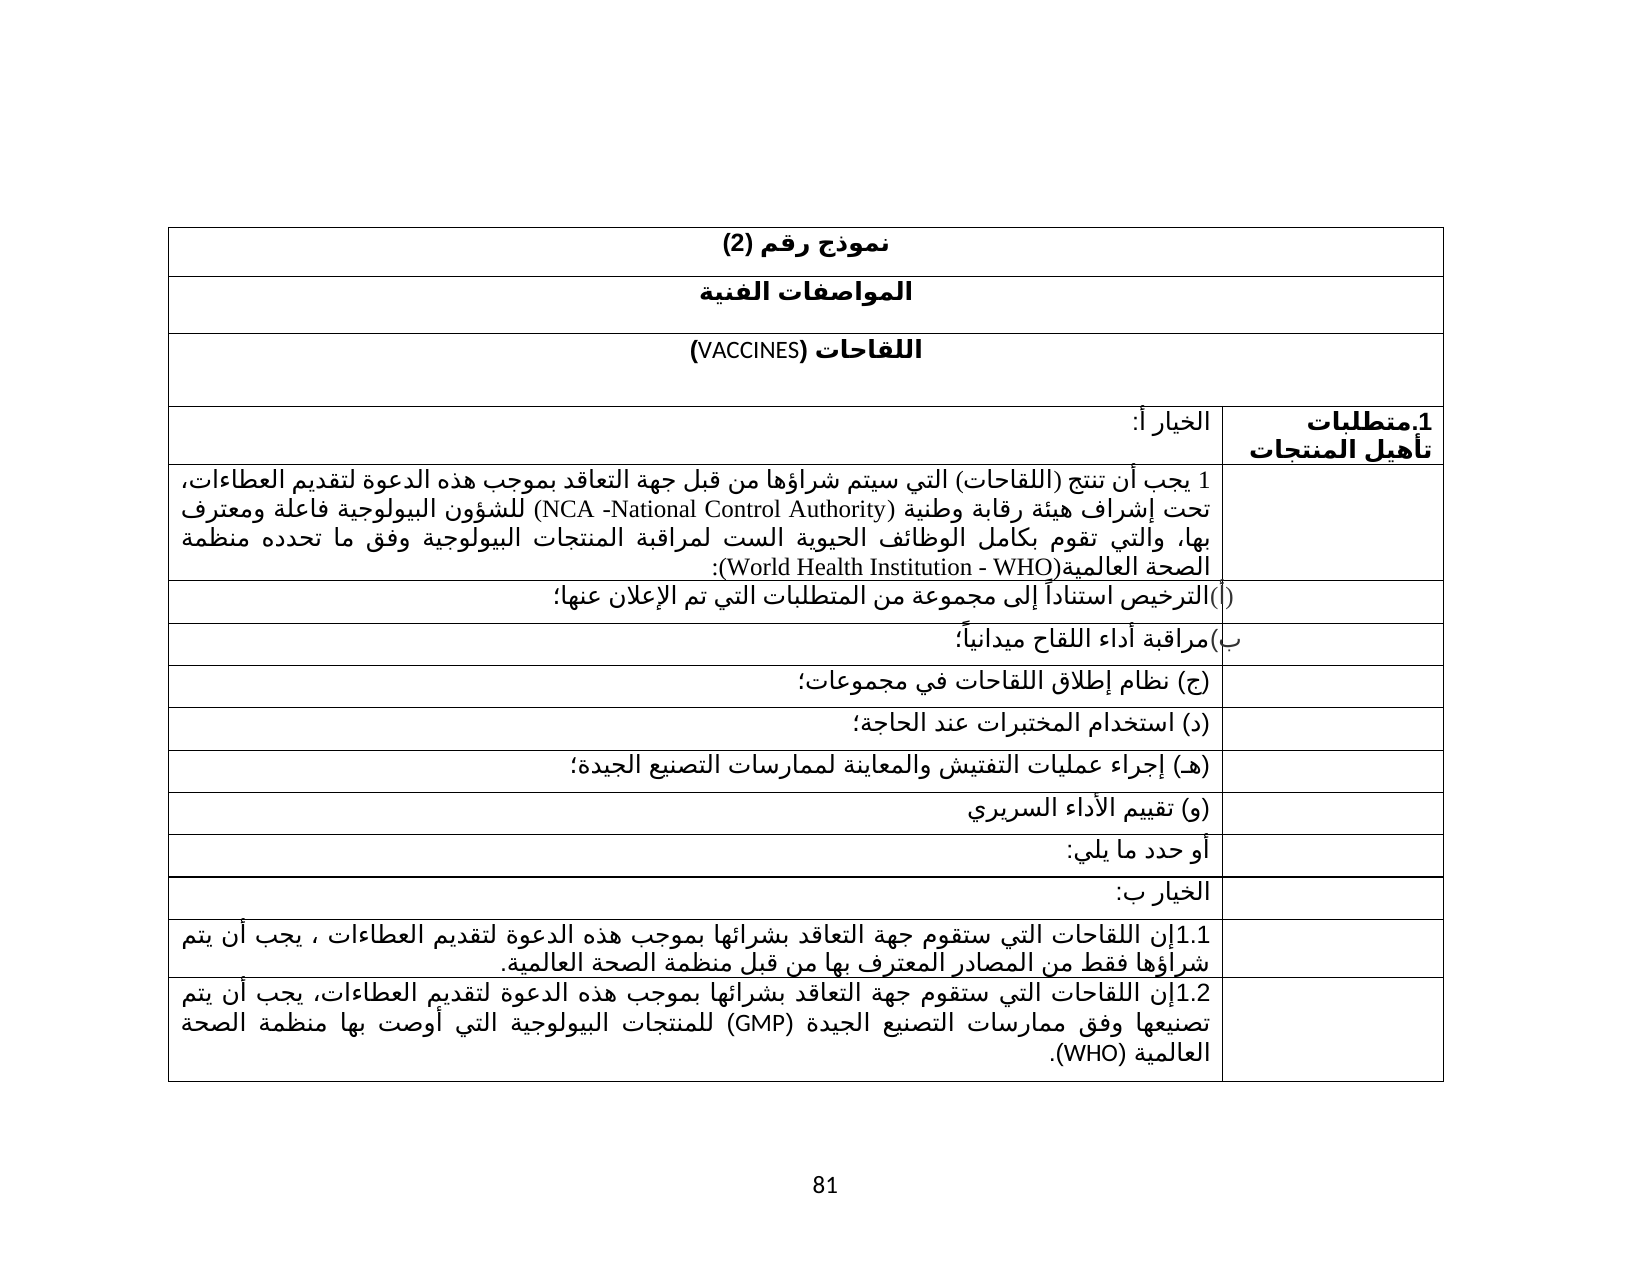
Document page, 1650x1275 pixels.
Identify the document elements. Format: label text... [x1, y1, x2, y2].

table_cell الخيار ب: [169, 878, 1222, 919]
table_cell اللقاحات (VACCINES) [169, 334, 1443, 406]
table_cell (ج) نظام إطلاق اللقاحات في مجموعات؛ [169, 666, 1222, 707]
table_cell 1 يجب أن تنتج (اللقاحات) التي سيتم شراؤها من قبل جهة التعاقد بموجب هذه الدعوة لتقديم العطاءات، تحت إشراف هيئة رقابة وطنية (NCA -National Control Authority) للشؤون البيولوجية فاعلة ومعترف بها، والتي تقوم بكامل الوظائف الحيوية الست لمراقبة المنتجات البيولوجية وفق ما تحدده منظمة الصحة العالمية(World Health Institution - WHO): [169, 465, 1222, 580]
table_cell أو حدد ما يلي: [169, 835, 1222, 876]
table_cell مراقبة أداء اللقاح ميدانياً؛ [169, 624, 1222, 665]
table_header نموذج رقم (2) [169, 228, 1443, 276]
table_cell [1223, 465, 1443, 580]
table_cell 1.1إن اللقاحات التي ستقوم جهة التعاقد بشرائها بموجب هذه الدعوة لتقديم العطاءات ، يجب أن يتم شراؤها فقط من المصادر المعترف بها من قبل منظمة الصحة العالمية. [169, 920, 1222, 977]
table_cell [1223, 835, 1443, 876]
table_cell الخيار أ: [169, 407, 1222, 464]
table_cell 1.2إن اللقاحات التي ستقوم جهة التعاقد بشرائها بموجب هذه الدعوة لتقديم العطاءات، يجب أن يتم تصنيعها وفق ممارسات التصنيع الجيدة (GMP) للمنتجات البيولوجية التي أوصت بها منظمة الصحة العالمية (WHO). [169, 978, 1222, 1081]
table_cell الترخيص استناداً إلى مجموعة من المتطلبات التي تم الإعلان عنها؛ [169, 581, 1222, 623]
table_cell [1223, 666, 1443, 707]
table_cell [1223, 624, 1443, 665]
table_cell [1223, 920, 1443, 977]
table_cell [1223, 878, 1443, 919]
table_cell [1223, 978, 1443, 1081]
table_cell (و) تقييم الأداء السريري [169, 793, 1222, 834]
table_cell 1.متطلبات تأهيل المنتجات [1223, 407, 1443, 464]
table_cell (د) استخدام المختبرات عند الحاجة؛ [169, 708, 1222, 749]
table_cell المواصفات الفنية [169, 277, 1443, 333]
table_cell (هـ) إجراء عمليات التفتيش والمعاينة لممارسات التصنيع الجيدة؛ [169, 751, 1222, 792]
table_cell [1223, 581, 1443, 623]
table_cell [1223, 793, 1443, 834]
table_cell [1223, 708, 1443, 749]
table_cell [1223, 751, 1443, 792]
